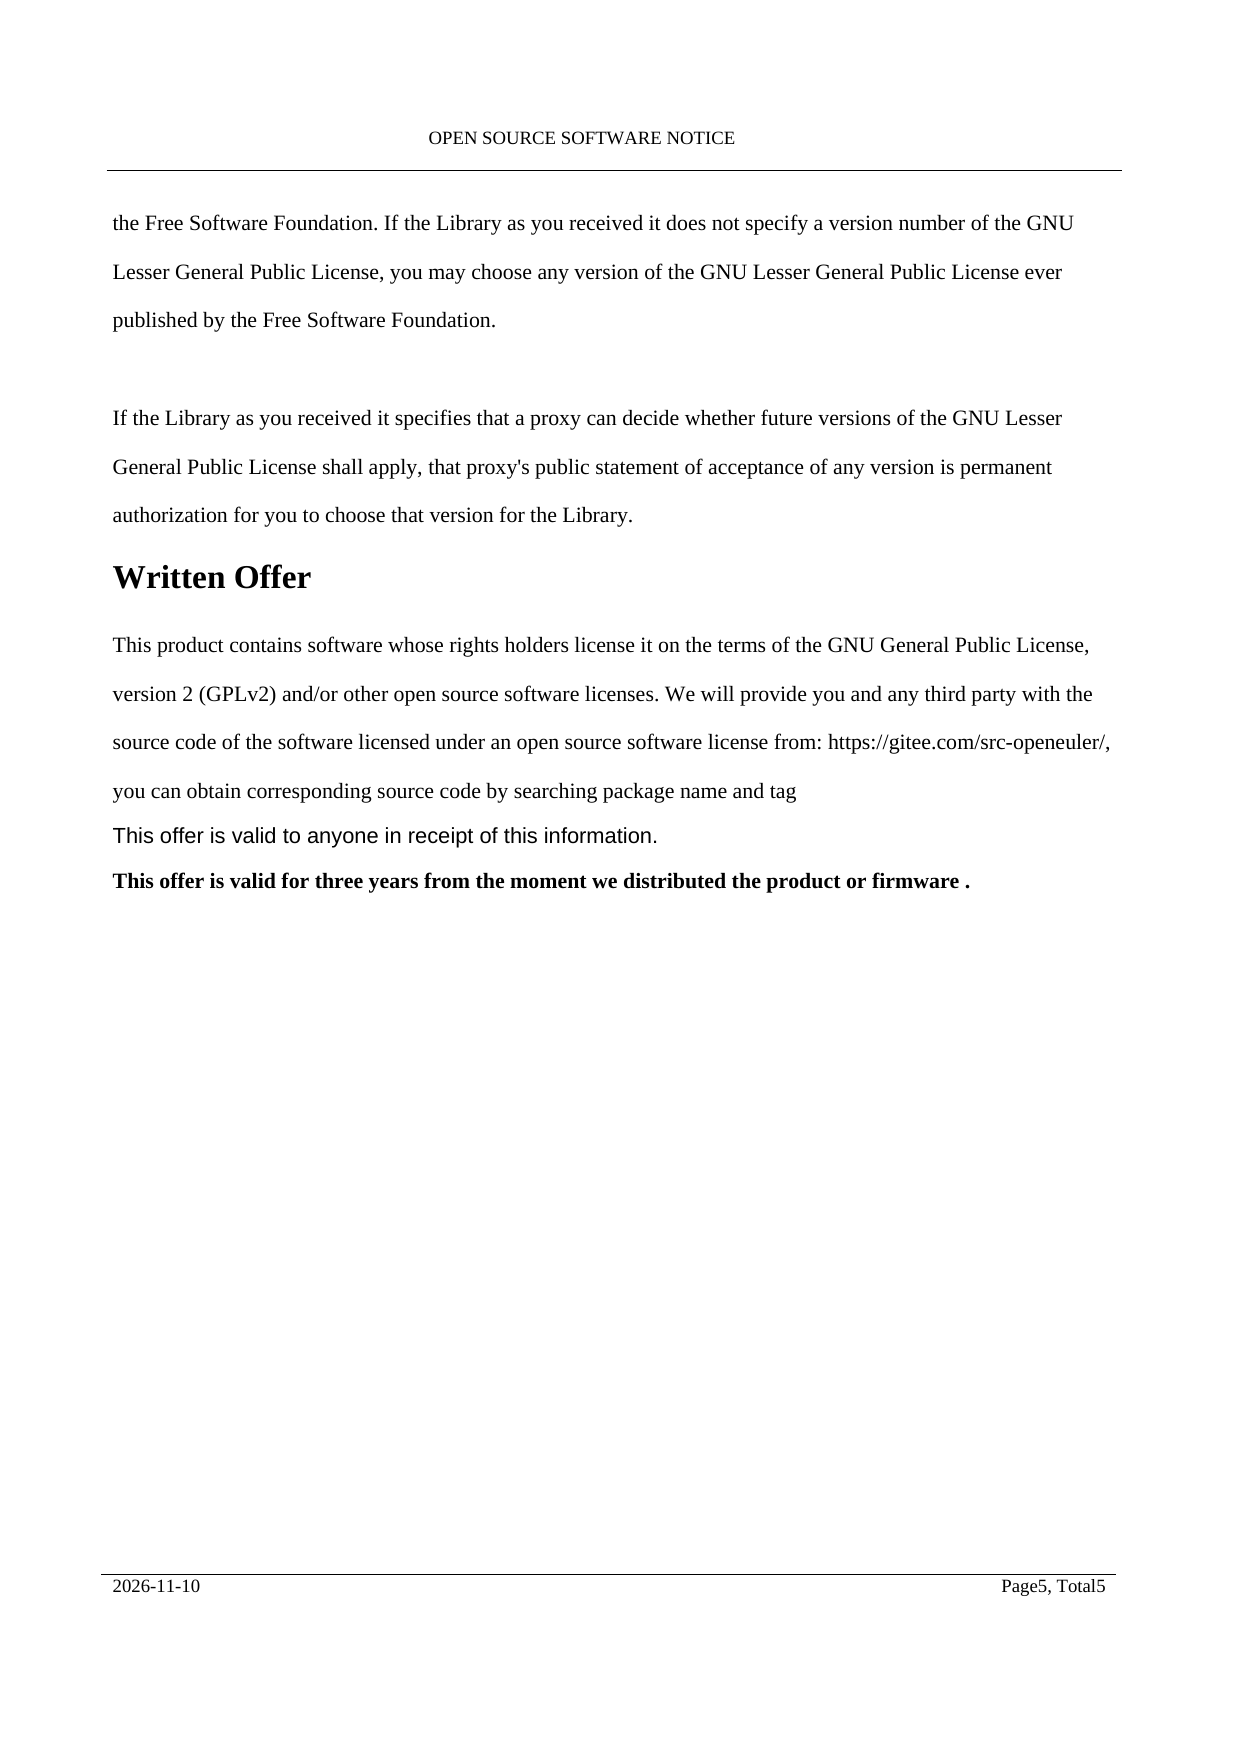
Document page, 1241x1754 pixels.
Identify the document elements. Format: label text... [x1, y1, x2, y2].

text This offer is valid for three years from the moment we distributed the product or firmware . [112, 864, 1128, 897]
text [112, 206, 1128, 531]
text This offer is valid to anyone in receipt of this information. [112, 819, 1128, 852]
text Written Offer [112, 544, 1128, 609]
text This product contains software whose rights holders license it on the terms of the GNU General Public License, version 2 (GPLv2) and/or other open source software licenses. We will provide you and any third party with the source code of the software licensed under an open source software license from: https://gitee.com/src-openeuler/, you can obtain corresponding source code by searching package name and tag [112, 628, 1128, 807]
